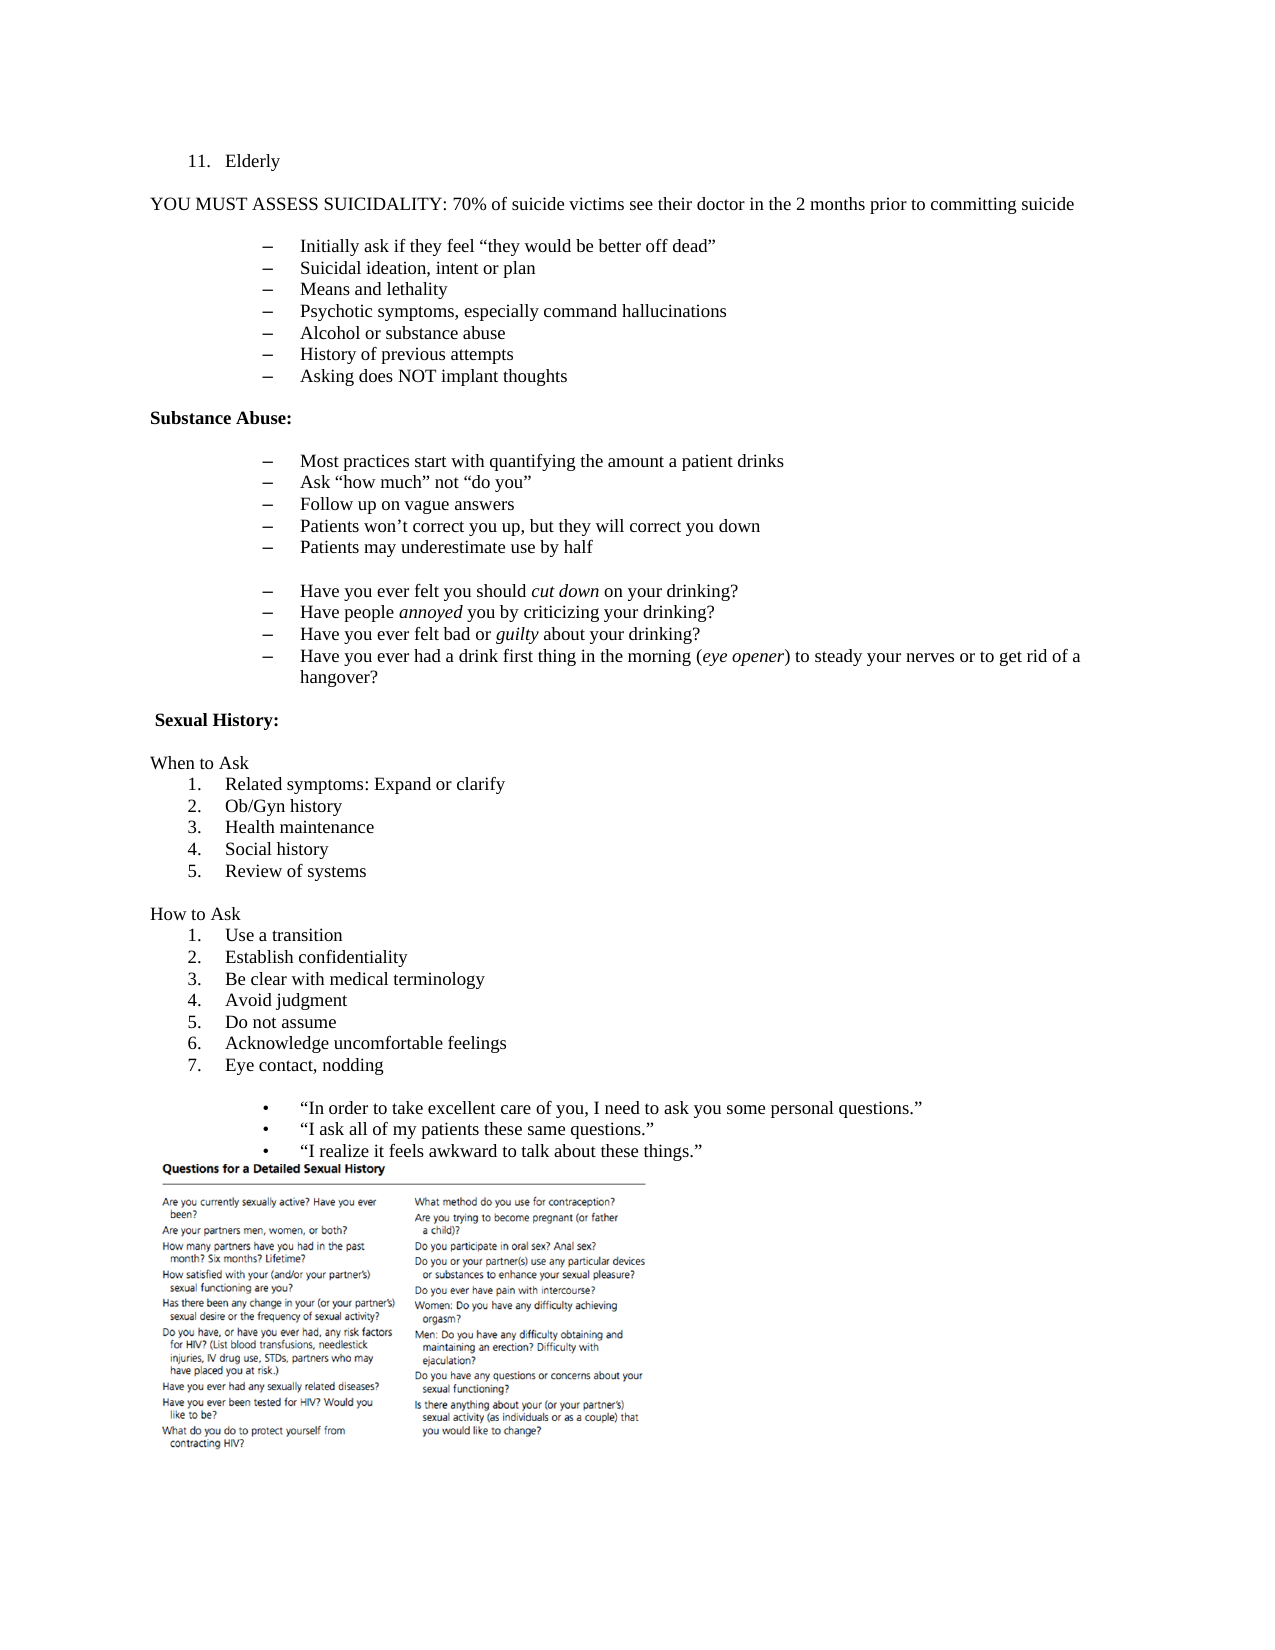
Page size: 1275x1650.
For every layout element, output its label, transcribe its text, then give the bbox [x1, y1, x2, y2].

list Related symptoms: Expand or clarify [187, 773, 1125, 795]
list Social history [187, 838, 1125, 859]
list Be clear with medical terminology [187, 967, 1125, 989]
list Initially ask if they feel “they would be better off dead” [262, 235, 1125, 256]
list Ask “how much” not “do you” [262, 471, 1125, 493]
text Substance Abuse: [150, 407, 1125, 429]
list History of previous attempts [262, 343, 1125, 365]
list Elderly [187, 150, 1125, 172]
list Patients may underestimate use by half [262, 536, 1125, 558]
list Do not assume [187, 1011, 1125, 1032]
text Sexual History: [150, 709, 1125, 730]
list Alcohol or substance abuse [262, 321, 1125, 343]
list Asking does NOT implant thoughts [262, 365, 1125, 386]
list Patients won’t correct you up, but they will correct you down [262, 515, 1125, 536]
list Suicidal ideation, intent or plan [262, 256, 1125, 278]
list Establish confidentiality [187, 946, 1125, 967]
list Most practices start with quantifying the amount a patient drinks [262, 450, 1125, 471]
list “In order to take excellent care of you, I need to ask you some personal questions.” [262, 1097, 1125, 1118]
list Means and lethality [262, 278, 1125, 300]
list Health maintenance [187, 816, 1125, 838]
list Eye contact, nodding [187, 1054, 1125, 1075]
list Have you ever had a drink first thing in the morning (eye opener) to steady your nerves or to get rid of a hangover? [262, 644, 1125, 688]
list Have you ever felt you should cut down on your drinking? [262, 579, 1125, 601]
picture [150, 1161, 660, 1453]
list Ob/Gyn history [187, 795, 1125, 816]
list Use a transition [187, 924, 1125, 946]
list Avoid judgment [187, 989, 1125, 1011]
list Review of systems [187, 859, 1125, 881]
list Have you ever felt bad or guilty about your drinking? [262, 623, 1125, 644]
list Psychotic symptoms, especially command hallucinations [262, 300, 1125, 321]
list Have people annoyed you by criticizing your drinking? [262, 601, 1125, 623]
text When to Ask [150, 752, 1125, 773]
list “I ask all of my patients these same questions.” [262, 1118, 1125, 1140]
text How to Ask [150, 903, 1125, 924]
list Follow up on vague answers [262, 493, 1125, 515]
text YOU MUST ASSESS SUICIDALITY: 70% of suicide victims see their doctor in the 2 months prior to committing suicide [150, 192, 1125, 214]
list Acknowledge uncomfortable feelings [187, 1032, 1125, 1054]
list “I realize it feels awkward to talk about these things.” [262, 1140, 1125, 1161]
